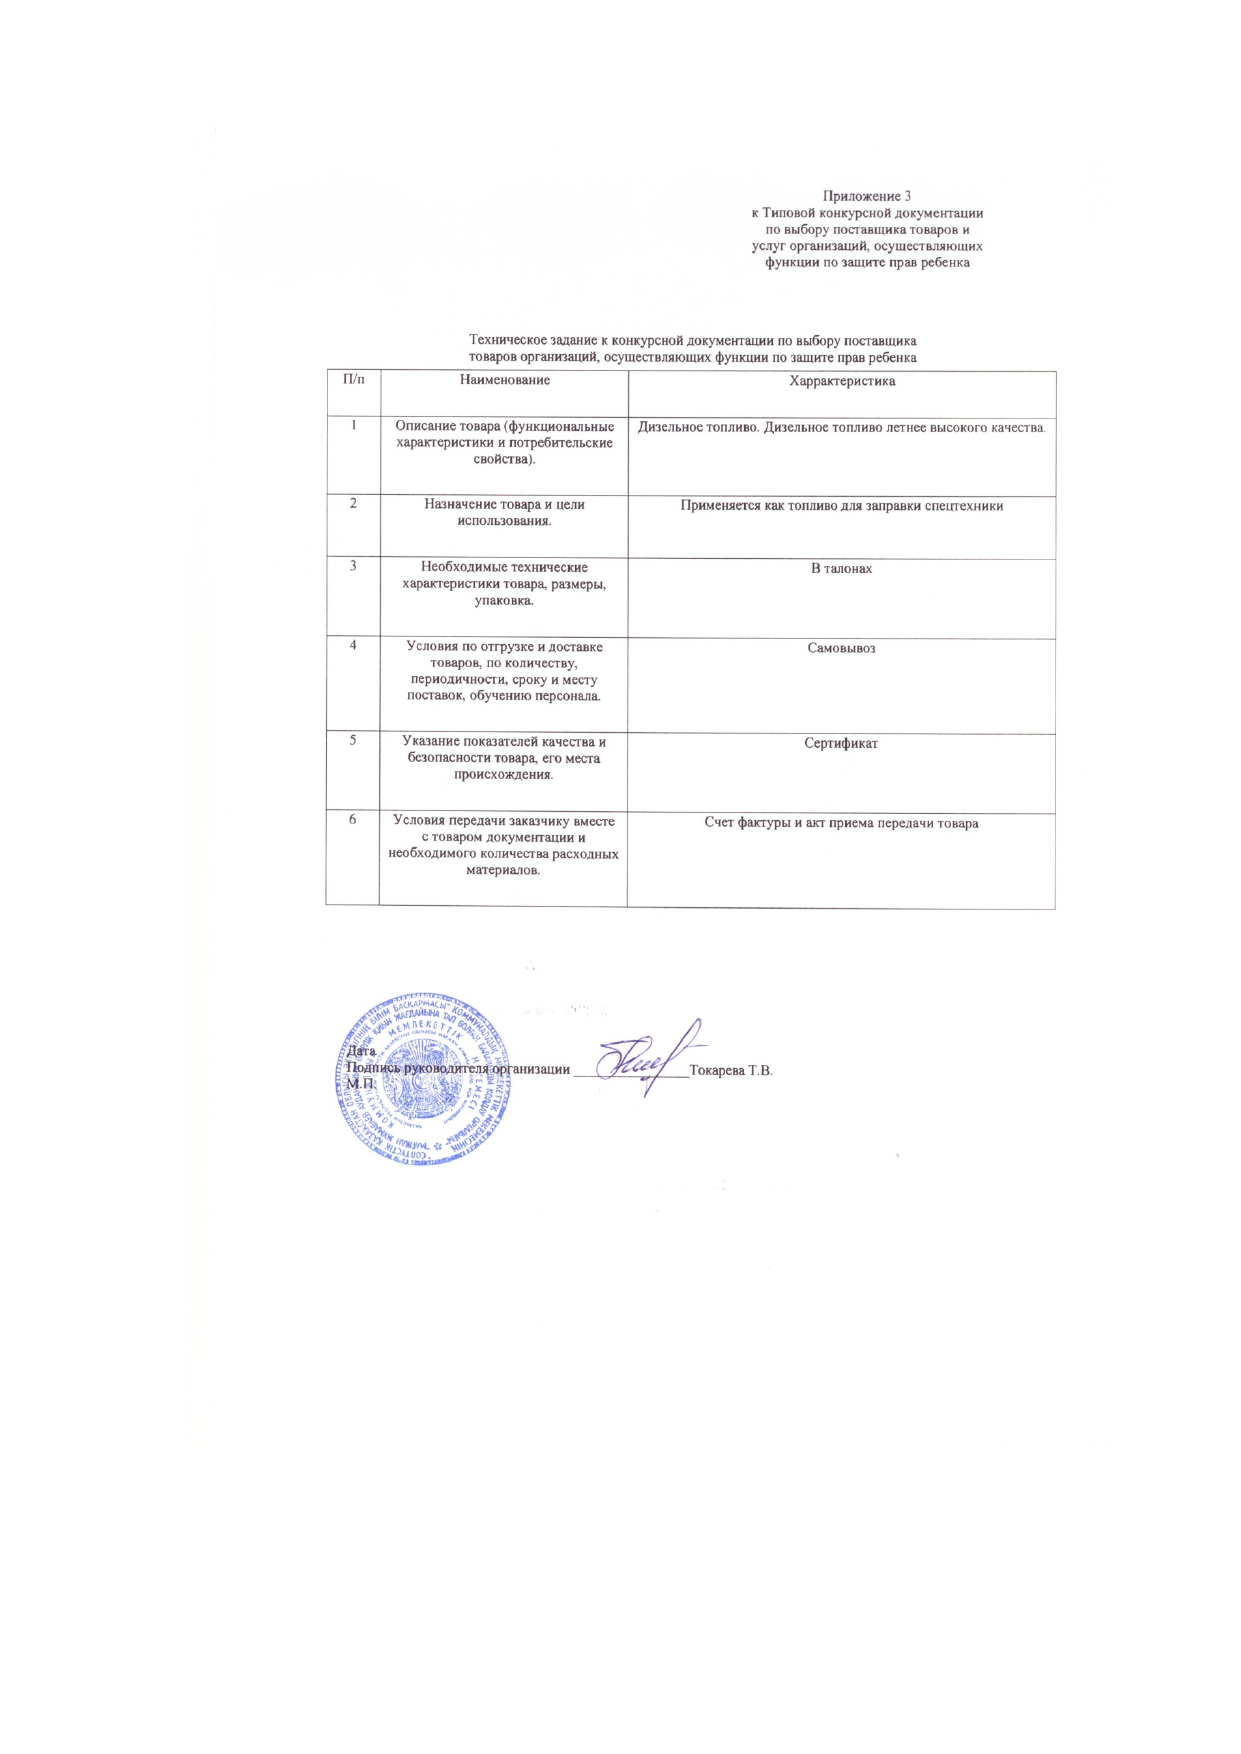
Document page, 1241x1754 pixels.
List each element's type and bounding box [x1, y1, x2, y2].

picture [177, 118, 1152, 1458]
